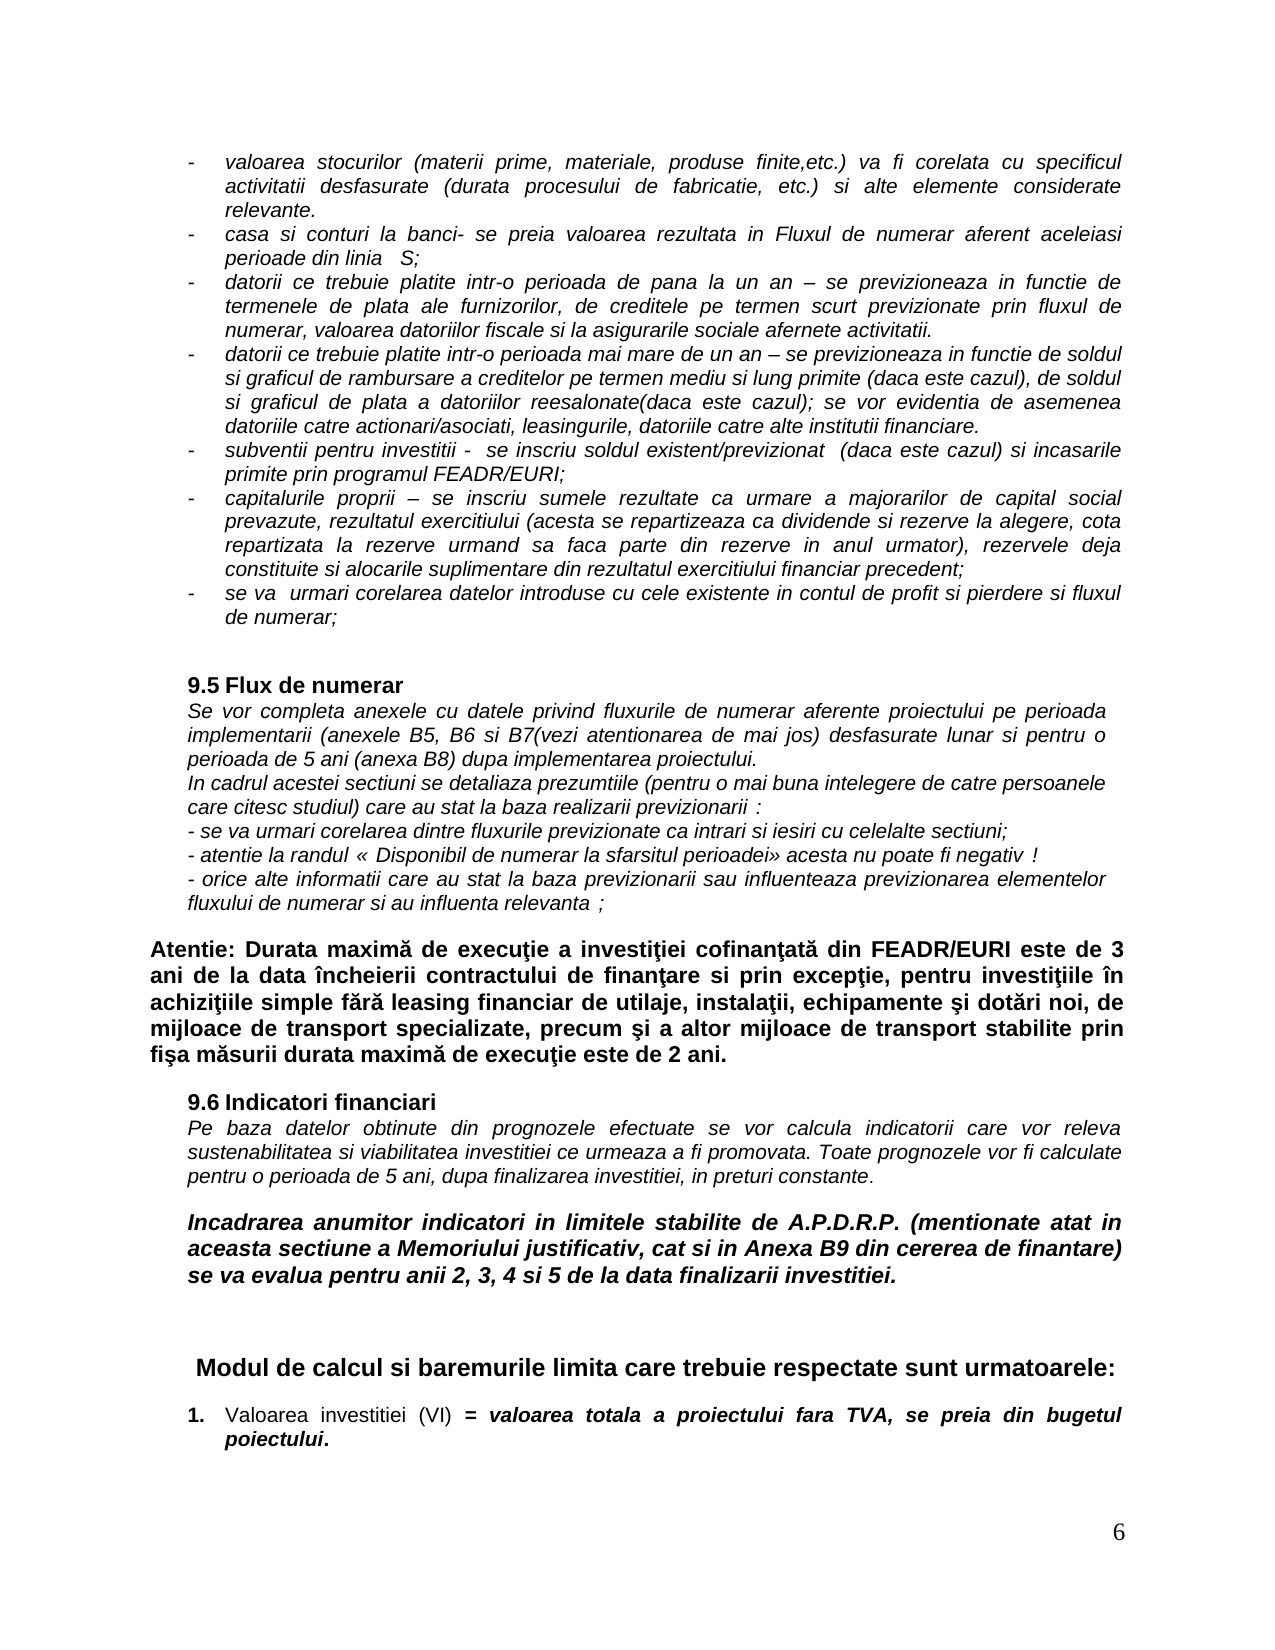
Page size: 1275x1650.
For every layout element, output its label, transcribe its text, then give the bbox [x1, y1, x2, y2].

list datorii ce trebuie platite intr-o perioada de pana la un an – se previzioneaza in functie de termenele de plata ale furnizorilor, de creditele pe termen scurt previzionate prin fluxul de numerar, valoarea datoriilor fiscale si la asigurarile sociale afernete activitatii. [187, 270, 1125, 342]
list valoarea stocurilor (materii prime, materiale, produse finite,etc.) va fi corelata cu specificul activitatii desfasurate (durata procesului de fabricatie, etc.) si alte elemente considerate relevante. [187, 150, 1125, 222]
text - atentie la randul « Disponibil de numerar la sfarsitul perioadei» acesta nu poate fi negativ ! [187, 842, 1109, 866]
list datorii ce trebuie platite intr-o perioada mai mare de un an – se previzioneaza in functie de soldul si graficul de rambursare a creditelor pe termen mediu si lung primite (daca este cazul), de soldul si graficul de plata a datoriilor reesalonate(daca este cazul); se vor evidentia de asemenea datoriile catre actionari/asociati, leasingurile, datoriile catre alte institutii financiare. [187, 342, 1125, 437]
list se va urmari corelarea datelor introduse cu cele existente in contul de profit si pierdere si fluxul de numerar; [187, 581, 1125, 629]
text Modul de calcul si baremurile limita care trebuie respectate sunt urmatoarele: [187, 1353, 1125, 1381]
text Pe baza datelor obtinute din prognozele efectuate se vor calcula indicatorii care vor releva sustenabilitatea si viabilitatea investitiei ce urmeaza a fi promovata. Toate prognozele vor fi calculate pentru o perioada de 5 ani, dupa finalizarea investitiei, in preturi constante. [187, 1116, 1125, 1187]
text 9.6 Indicatori financiari [187, 1089, 1125, 1116]
text - orice alte informatii care au stat la baza previzionarii sau influenteaza previzionarea elementelor fluxului de numerar si au influenta relevanta ; [187, 866, 1109, 914]
text Atentie: Durata maximă de execuţie a investiţiei cofinanţată din FEADR/EURI este de 3 ani de la data încheierii contractului de finanţare si prin excepţie, pentru investiţiile în achiziţiile simple fără leasing financiar de utilaje, instalaţii, echipamente şi dotări noi, de mijloace de transport specializate, precum şi a altor mijloace de transport stabilite prin fişa măsurii durata maximă de execuţie este de 2 ani. [150, 936, 1125, 1068]
text 9.5 Flux de numerar [187, 672, 1125, 699]
list Valoarea investitiei (VI) = valoarea totala a proiectului fara TVA, se preia din bugetul poiectului. [187, 1403, 1125, 1451]
text In cadrul acestei sectiuni se detaliaza prezumtiile (pentru o mai buna intelegere de catre persoanele care citesc studiul) care au stat la baza realizarii previzionarii : [187, 771, 1109, 818]
text - se va urmari corelarea dintre fluxurile previzionate ca intrari si iesiri cu celelalte sectiuni; [187, 818, 1109, 842]
text Incadrarea anumitor indicatori in limitele stabilite de A.P.D.R.P. (mentionate atat in aceasta sectiune a Memoriului justificativ, cat si in Anexa B9 din cererea de finantare) se va evalua pentru anii 2, 3, 4 si 5 de la data finalizarii investitiei. [187, 1209, 1125, 1288]
text Se vor completa anexele cu datele privind fluxurile de numerar aferente proiectului pe perioada implementarii (anexele B5, B6 si B7(vezi atentionarea de mai jos) desfasurate lunar si pentru o perioada de 5 ani (anexa B8) dupa implementarea proiectului. [187, 699, 1109, 771]
list capitalurile proprii – se inscriu sumele rezultate ca urmare a majorarilor de capital social prevazute, rezultatul exercitiului (acesta se repartizeaza ca dividende si rezerve la alegere, cota repartizata la rezerve urmand sa faca parte din rezerve in anul urmator), rezervele deja constituite si alocarile suplimentare din rezultatul exercitiului financiar precedent; [187, 485, 1125, 581]
list casa si conturi la banci- se preia valoarea rezultata in Fluxul de numerar aferent aceleiasi perioade din linia S; [187, 222, 1125, 270]
list subventii pentru investitii - se inscriu soldul existent/previzionat (daca este cazul) si incasarile primite prin programul FEADR/EURI; [187, 437, 1125, 485]
